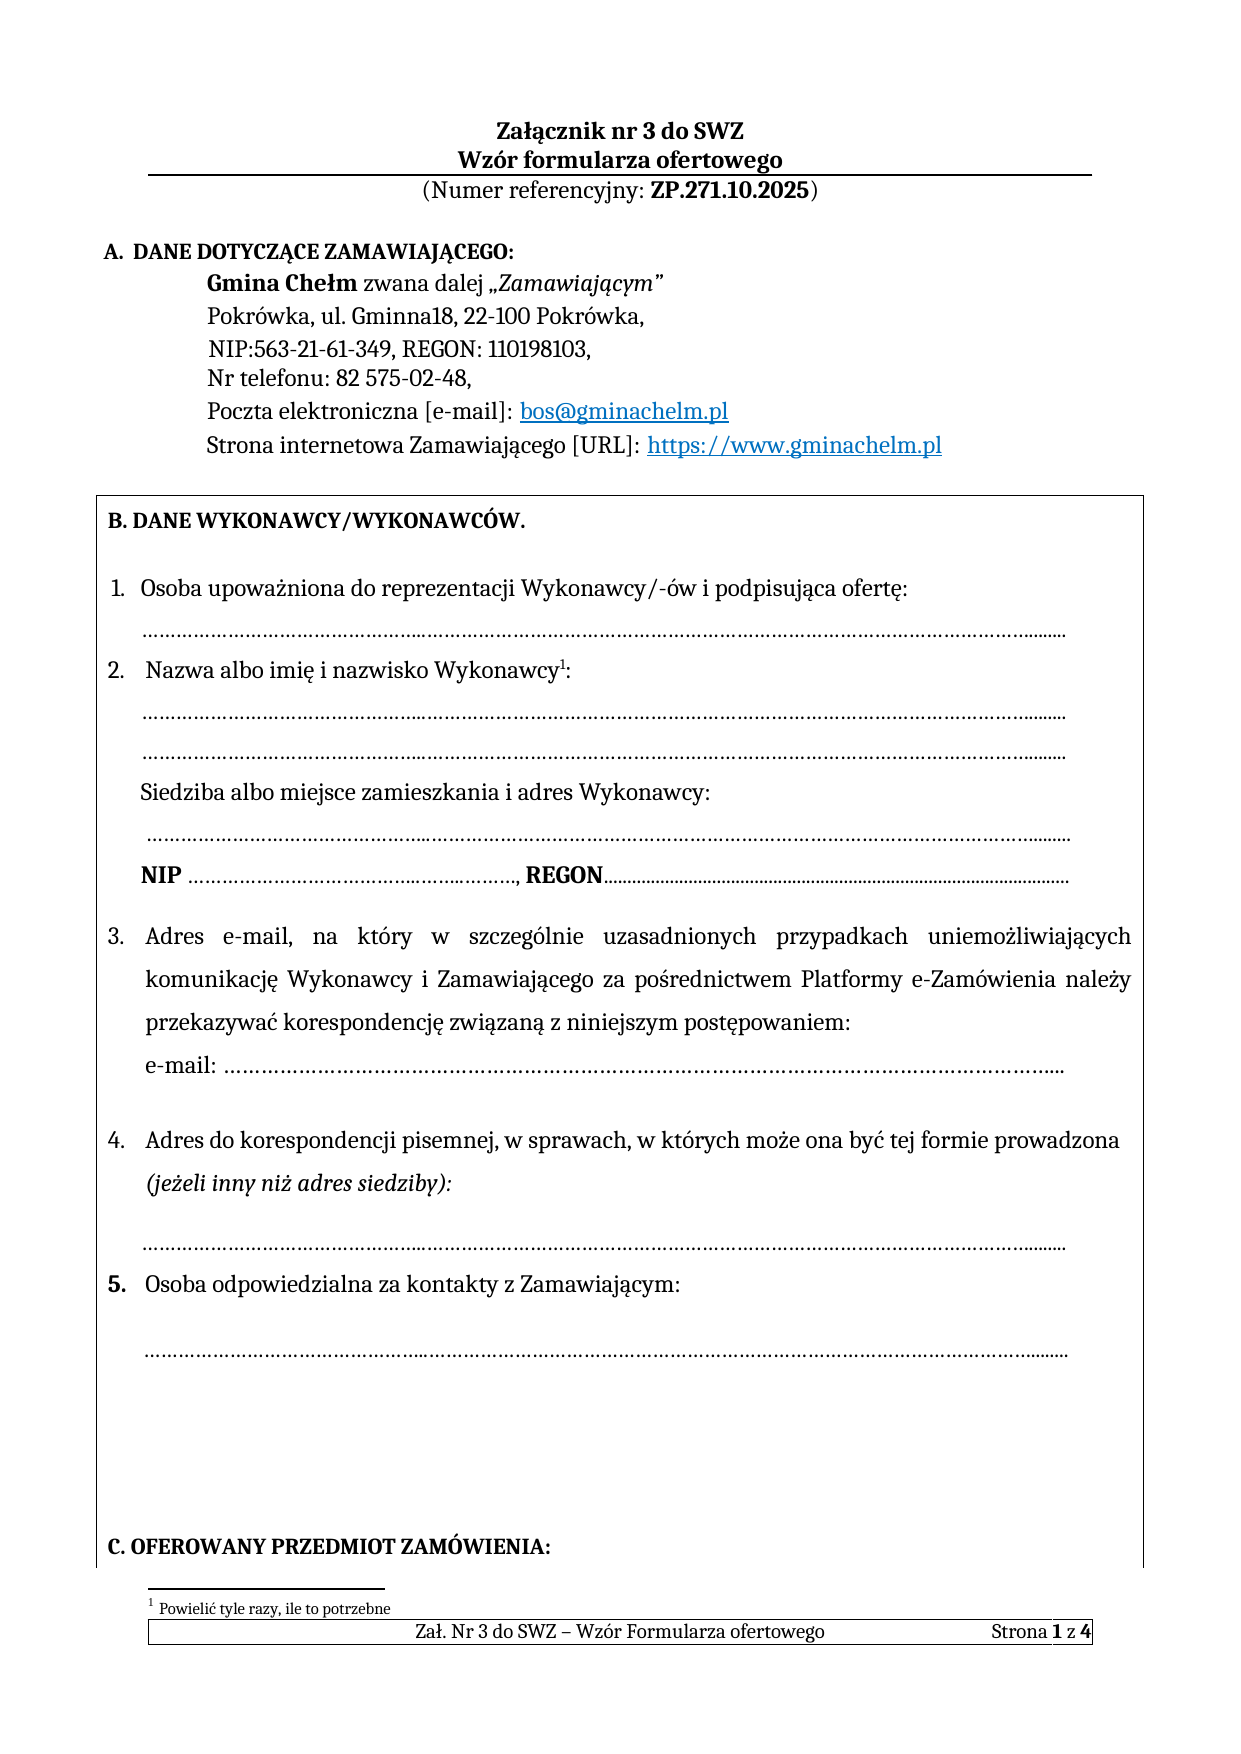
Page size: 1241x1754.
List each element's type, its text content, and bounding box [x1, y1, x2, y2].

text NIP:563-21-61-349, REGON: 110198103, [148, 335, 1092, 364]
text Poczta elektroniczna [e-mail]: bos@gminachelm.pl [148, 397, 1092, 426]
text Wzór formularza ofertowego [148, 146, 1092, 174]
text Załącznik nr 3 do SWZ [148, 117, 1092, 146]
text Strona internetowa Zamawiającego [URL]: https://www.gminachelm.pl [148, 431, 1092, 459]
text (Numer referencyjny: ZP.271.10.2025) [148, 176, 1092, 204]
table_header B. DANE WYKONAWCY/WYKONAWCÓW. Osoba upoważniona do reprezentacji Wykonawcy/-ów i podpisująca ofertę: …………………………………………..……………………………………………………………………………………………........ Nazwa albo imię i nazwisko Wykonawcy: …………………………………………..……………………………………………………………………………………………........ …………………………………………..……………………………………………………………………………………………........ Siedziba albo miejsce zamieszkania i adres Wykonawcy: …………………………………………..……………………………………………………………………………………………........ NIP …………………………………..……..………, REGON................................................................................................... Adres e-mail, na który w szczególnie uzasadnionych przypadkach uniemożliwiających komunikację Wykonawcy i Zamawiającego za pośrednictwem Platformy e-Zamówienia należy przekazywać korespondencję związaną z niniejszym postępowaniem: e-mail: ……………………………………………………………………………………………………………………... Adres do korespondencji pisemnej, w sprawach, w których może ona być tej formie prowadzona (jeżeli inny niż adres siedziby): …………………………………………..……………………………………………………………………………………………........ Osoba odpowiedzialna za kontakty z Zamawiającym: …………………………………………..……………………………………………………………………………………………........ [97, 496, 1143, 1521]
text Gmina Chełm zwana dalej „Zamawiającym” [207, 269, 1092, 298]
text Pokrówka, ul. Gminna18, 22-100 Pokrówka, [207, 302, 1092, 331]
text Nr telefonu: 82 575-02-48, [207, 364, 1092, 392]
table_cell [97, 1521, 1143, 1567]
list DANE DOTYCZĄCE ZAMAWIAJĄCEGO: [103, 239, 1092, 265]
